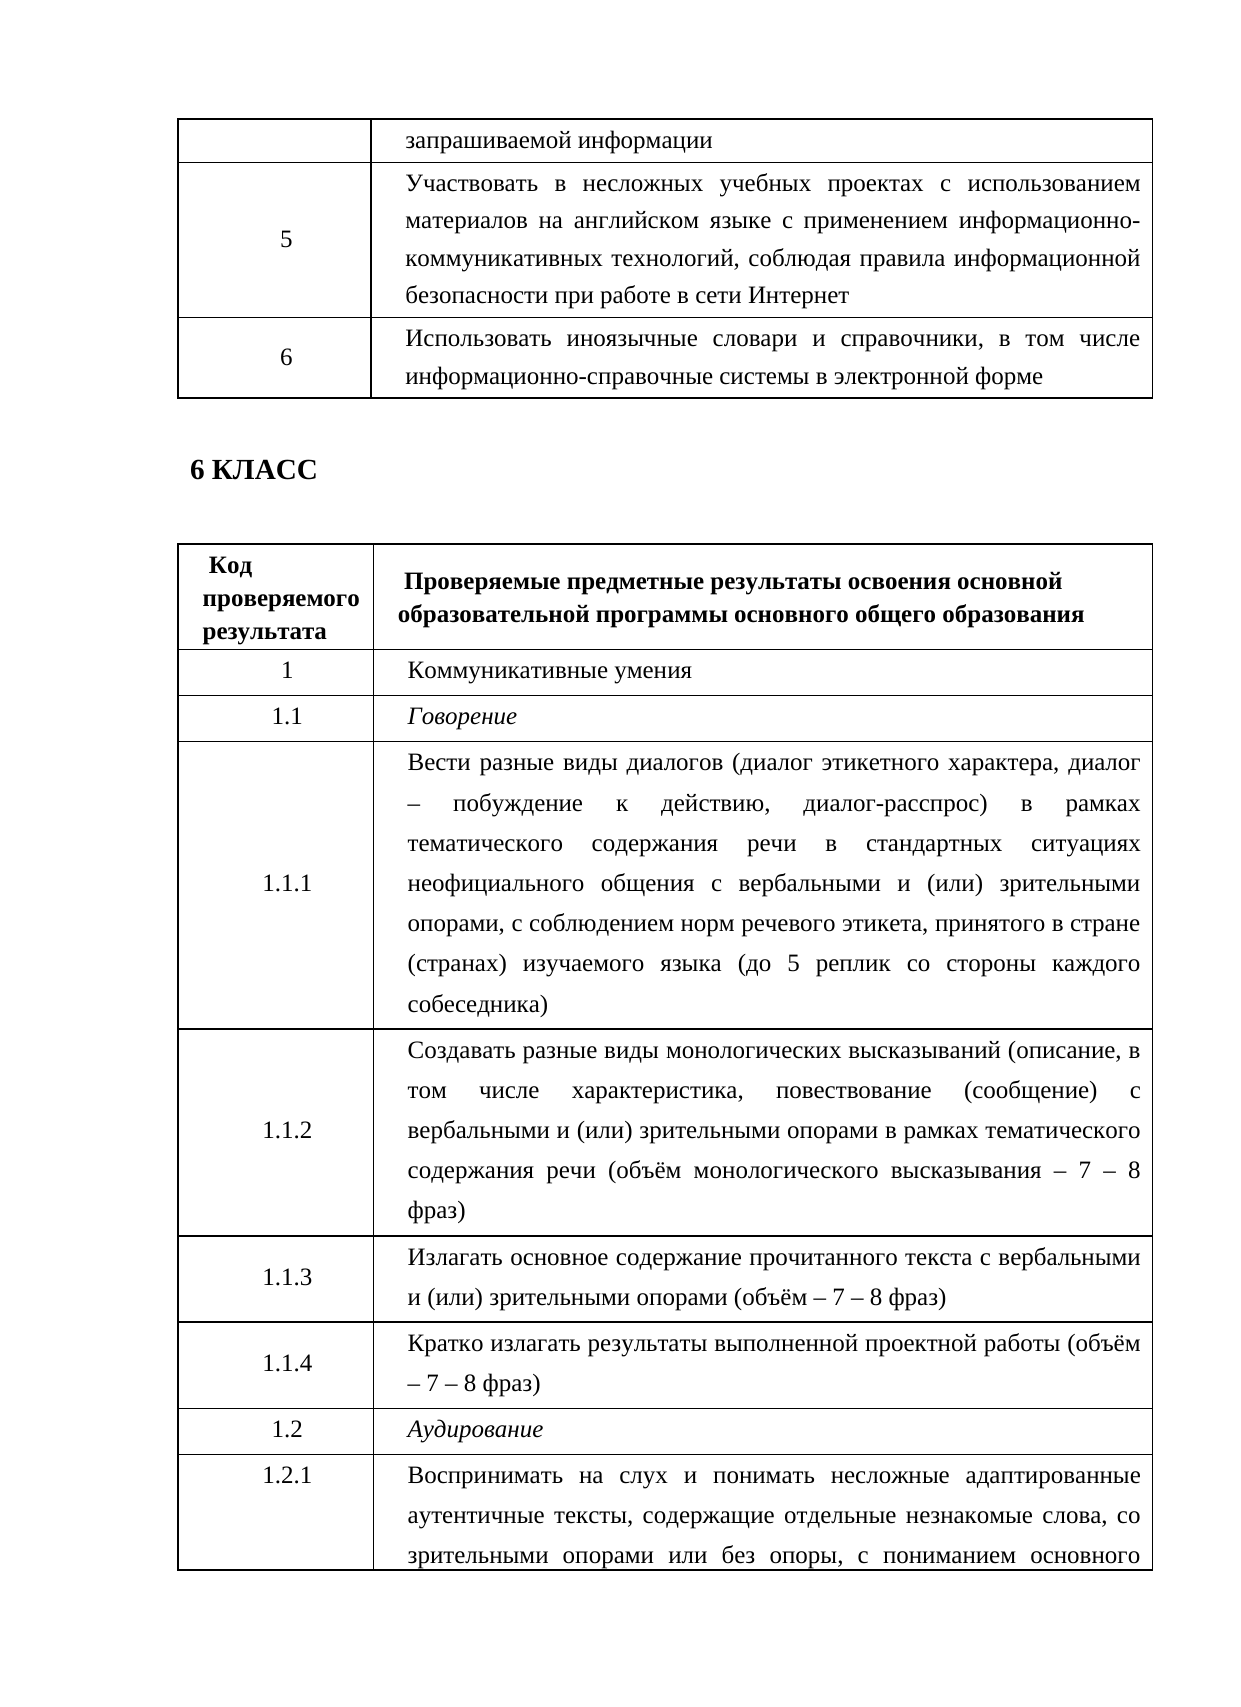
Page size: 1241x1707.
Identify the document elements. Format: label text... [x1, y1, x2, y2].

table_cell Коммуникативные умения [374, 650, 1152, 695]
table_cell Аудирование [374, 1409, 1152, 1453]
table_header Код проверяемого результата [179, 545, 373, 649]
table_cell 1.1.3 [179, 1237, 373, 1321]
table_cell Вести разные виды диалогов (диалог этикетного характера, диалог – побуждение к действию, диалог-расспрос) в рамках тематического содержания речи в стандартных ситуациях неофициального общения с вербальными и (или) зрительными опорами, с соблюдением норм речевого этикета, принятого в стране (странах) изучаемого языка (до 5 реплик со стороны каждого собеседника) [374, 742, 1152, 1028]
table_header Проверяемые предметные результаты освоения основной образовательной программы основного общего образования [374, 545, 1152, 649]
table_cell 1.1.4 [179, 1323, 373, 1407]
table_cell 1.1 [179, 696, 373, 741]
table_cell 1.2.1 [179, 1455, 373, 1569]
table_cell Кратко излагать результаты выполненной проектной работы (объём – 7 – 8 фраз) [374, 1323, 1152, 1407]
table_cell 1.2 [179, 1409, 373, 1453]
table_cell Создавать разные виды монологических высказываний (описание, в том числе характеристика, повествование (сообщение) с вербальными и (или) зрительными опорами в рамках тематического содержания речи (объём монологического высказывания – 7 – 8 фраз) [374, 1030, 1152, 1235]
table_cell 1.1.2 [179, 1030, 373, 1235]
table_cell Излагать основное содержание прочитанного текста с вербальными и (или) зрительными опорами (объём – 7 – 8 фраз) [374, 1237, 1152, 1321]
table_cell Участвовать в несложных учебных проектах с использованием материалов на английском языке с применением информационно-коммуникативных технологий, соблюдая правила информационной безопасности при работе в сети Интернет [372, 163, 1152, 317]
table_cell 6 [179, 318, 370, 397]
text 6 КЛАСС [190, 452, 1152, 485]
table_cell Говорение [374, 696, 1152, 741]
table_cell Использовать иноязычные словари и справочники, в том числе информационно-справочные системы в электронной форме [372, 318, 1152, 397]
table_cell 4 [179, 120, 370, 161]
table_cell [372, 120, 1152, 161]
table_cell 5 [179, 163, 370, 317]
table_cell 1 [179, 650, 373, 695]
table_cell 1.1.1 [179, 742, 373, 1028]
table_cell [374, 1455, 1152, 1569]
